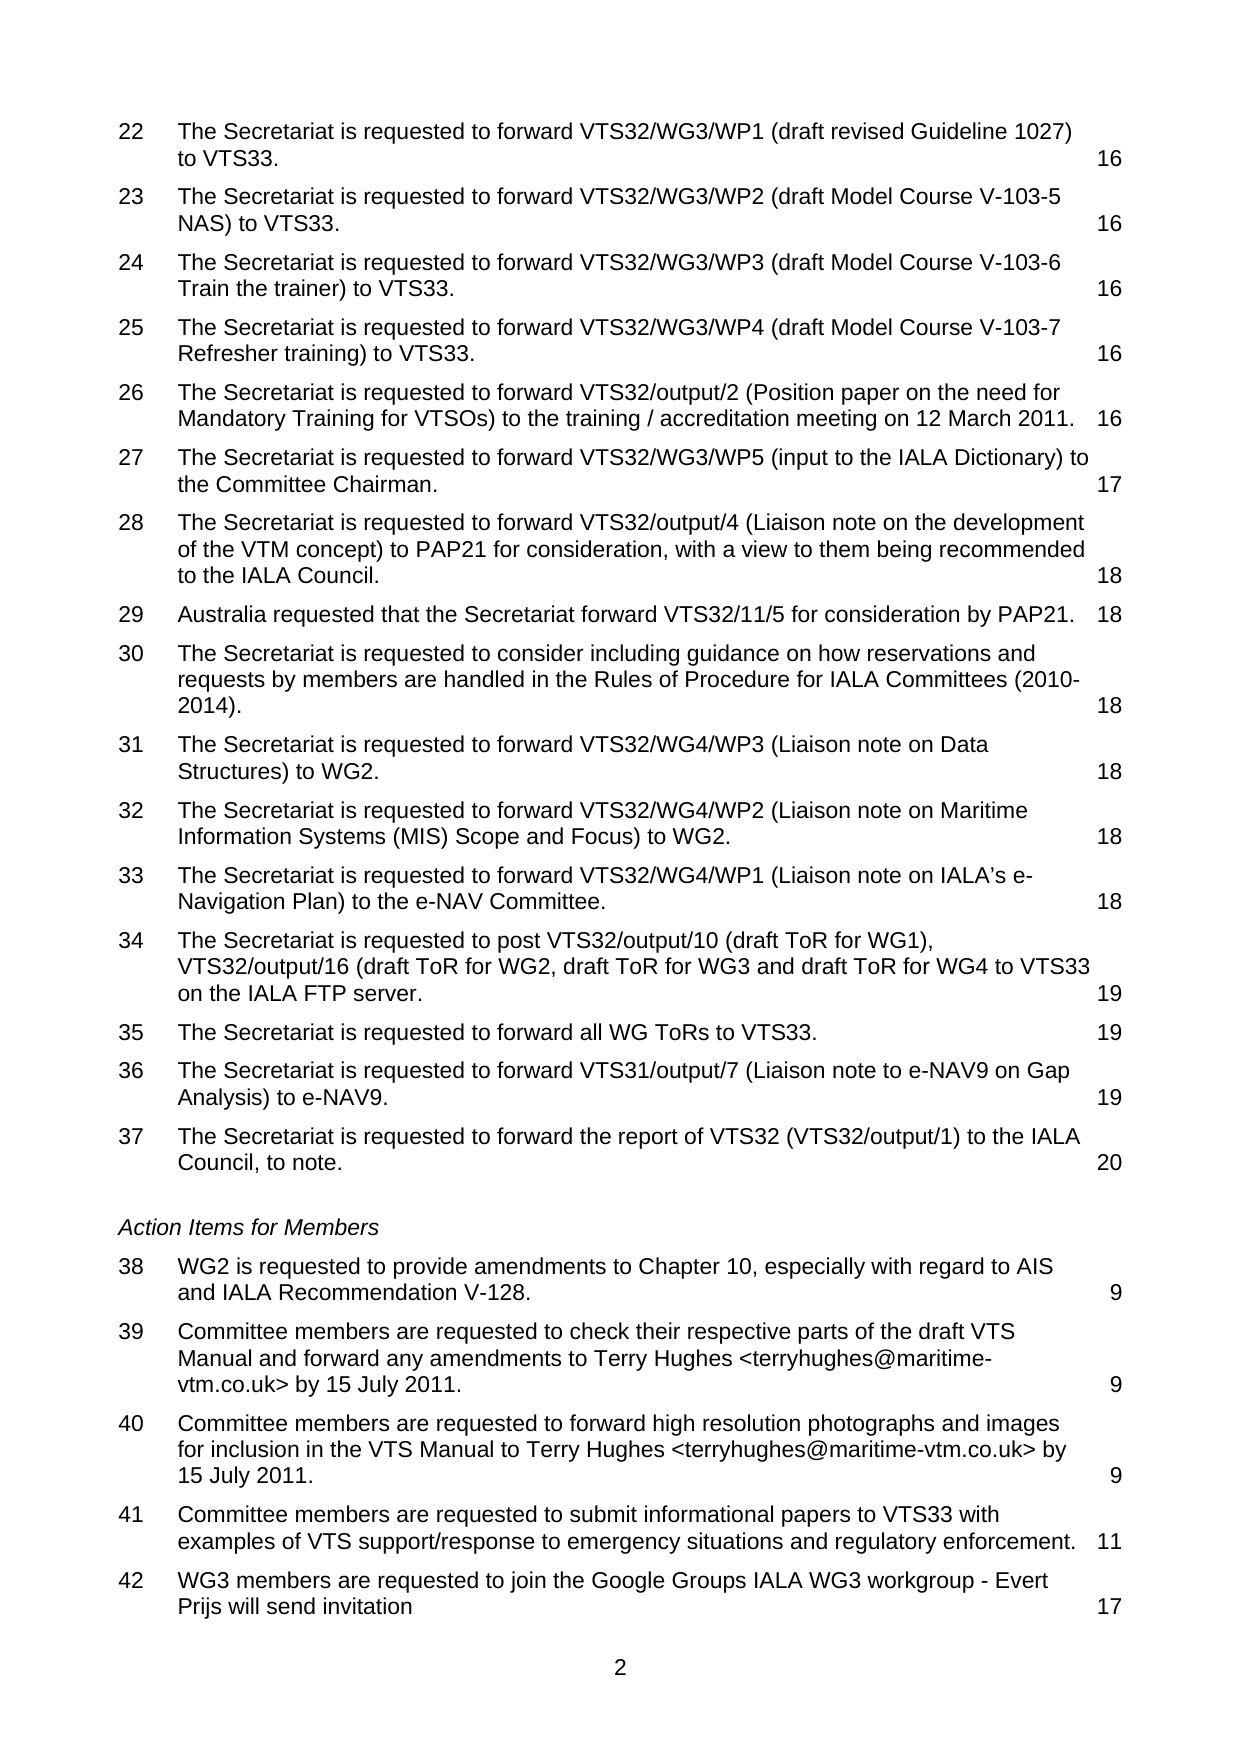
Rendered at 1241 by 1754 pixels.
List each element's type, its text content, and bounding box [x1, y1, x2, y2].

text Action Items for Members [118, 1214, 1122, 1241]
text 25 The Secretariat is requested to forward VTS32/WG3/WP4 (draft Model Course V-103-7 Refresher training) to VTS33. 16 [118, 314, 1093, 366]
text 28 The Secretariat is requested to forward VTS32/output/4 (Liaison note on the development of the VTM concept) to PAP21 for consideration, with a view to them being recommended to the IALA Council. 18 [118, 509, 1093, 588]
text 41 Committee members are requested to submit informational papers to VTS33 with examples of VTS support/response to emergency situations and regulatory enforcement. 11 [118, 1501, 1093, 1554]
text 37 The Secretariat is requested to forward the report of VTS32 (VTS32/output/1) to the IALA Council, to note. 20 [118, 1123, 1093, 1175]
text 38 WG2 is requested to provide amendments to Chapter 10, especially with regard to AIS and IALA Recommendation V-128. 9 [118, 1253, 1093, 1306]
text 29 Australia requested that the Secretariat forward VTS32/11/5 for consideration by PAP21. 18 [118, 601, 1093, 627]
text 36 The Secretariat is requested to forward VTS31/output/7 (Liaison note to e-NAV9 on Gap Analysis) to e-NAV9. 19 [118, 1057, 1093, 1110]
text 23 The Secretariat is requested to forward VTS32/WG3/WP2 (draft Model Course V-103-5 NAS) to VTS33. 16 [118, 183, 1093, 236]
text 33 The Secretariat is requested to forward VTS32/WG4/WP1 (Liaison note on IALA’s e-Navigation Plan) to the e-NAV Committee. 18 [118, 862, 1093, 914]
text 35 The Secretariat is requested to forward all WG ToRs to VTS33. 19 [118, 1018, 1093, 1045]
text 39 Committee members are requested to check their respective parts of the draft VTS Manual and forward any amendments to Terry Hughes <terryhughes@maritime-vtm.co.uk> by 15 July 2011. 9 [118, 1318, 1093, 1397]
text 40 Committee members are requested to forward high resolution photographs and images for inclusion in the VTS Manual to Terry Hughes <terryhughes@maritime-vtm.co.uk> by 15 July 2011. 9 [118, 1410, 1093, 1489]
text 32 The Secretariat is requested to forward VTS32/WG4/WP2 (Liaison note on Maritime Information Systems (MIS) Scope and Focus) to WG2. 18 [118, 797, 1093, 849]
text 42 WG3 members are requested to join the Google Groups IALA WG3 workgroup - Evert Prijs will send invitation 17 [118, 1567, 1093, 1619]
text 26 The Secretariat is requested to forward VTS32/output/2 (Position paper on the need for Mandatory Training for VTSOs) to the training / accreditation meeting on 12 March 2011. 16 [118, 379, 1093, 432]
text 27 The Secretariat is requested to forward VTS32/WG3/WP5 (input to the IALA Dictionary) to the Committee Chairman. 17 [118, 444, 1093, 497]
text 34 The Secretariat is requested to post VTS32/output/10 (draft ToR for WG1), VTS32/output/16 (draft ToR for WG2, draft ToR for WG3 and draft ToR for WG4 to VTS33 on the IALA FTP server. 19 [118, 927, 1093, 1006]
text 22 The Secretariat is requested to forward VTS32/WG3/WP1 (draft revised Guideline 1027) to VTS33. 16 [118, 118, 1093, 171]
text 30 The Secretariat is requested to consider including guidance on how reservations and requests by members are handled in the Rules of Procedure for IALA Committees (2010-2014). 18 [118, 640, 1093, 719]
text 31 The Secretariat is requested to forward VTS32/WG4/WP3 (Liaison note on Data Structures) to WG2. 18 [118, 731, 1093, 784]
text 24 The Secretariat is requested to forward VTS32/WG3/WP3 (draft Model Course V-103-6 Train the trainer) to VTS33. 16 [118, 248, 1093, 301]
